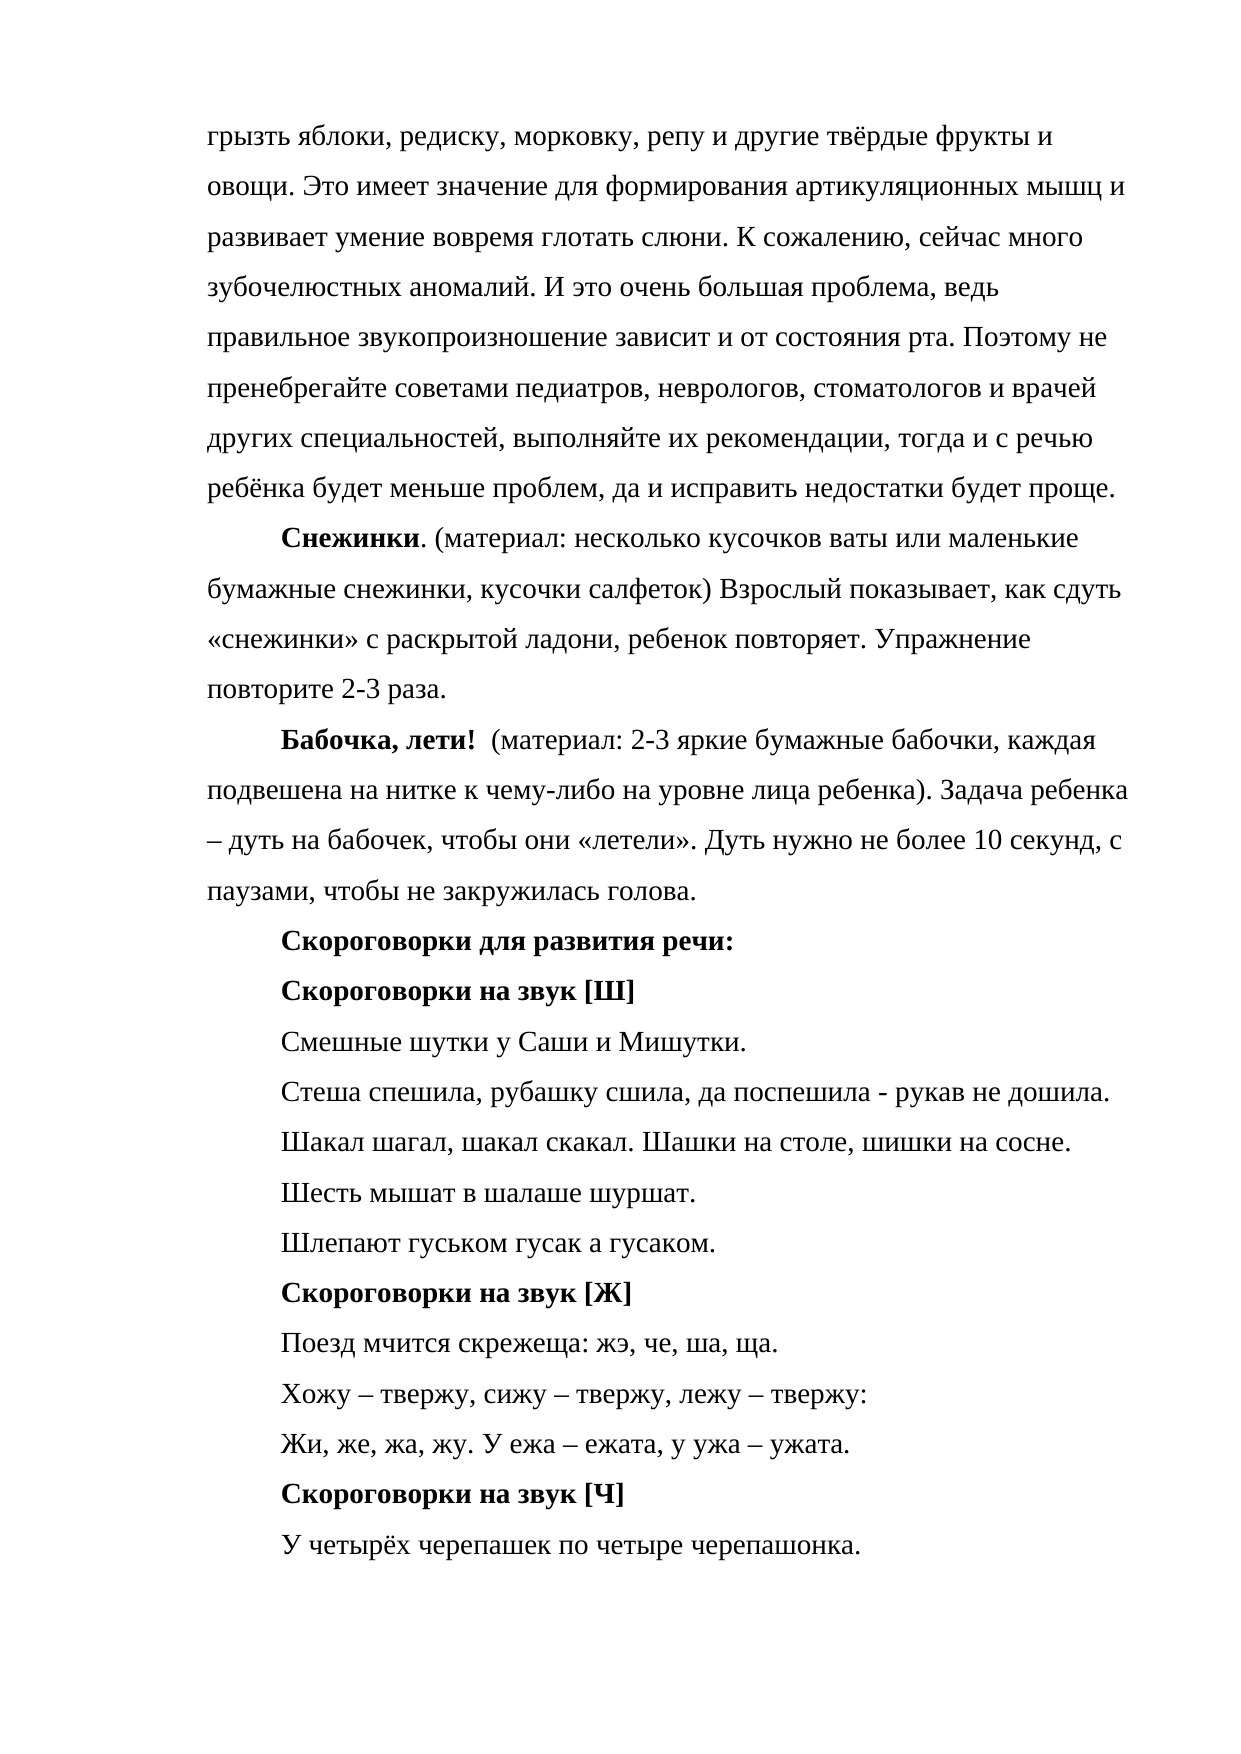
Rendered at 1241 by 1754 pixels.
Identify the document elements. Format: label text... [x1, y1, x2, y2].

text Хожу – твержу, сижу – твержу, лежу – твержу: [207, 1376, 1146, 1409]
text Бабочка, лети! (материал: 2-3 яркие бумажные бабочки, каждая подвешена на нитке к чему-либо на уровне лица ребенка). Задача ребенка – дуть на бабочек, чтобы они «летели». Дуть нужно не более 10 секунд, с паузами, чтобы не закружилась голова. [207, 722, 1146, 906]
text Шесть мышат в шалаше шуршат. [207, 1175, 1146, 1208]
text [207, 118, 1146, 504]
text Стеша спешила, рубашку сшила, да поспешила - рукав не дошила. [207, 1074, 1146, 1108]
text Скороговорки на звук [Ч] [207, 1477, 1146, 1510]
text Жи, же, жа, жу. У ежа – ежата, у ужа – ужата. [207, 1426, 1146, 1460]
text Снежинки. (материал: несколько кусочков ваты или маленькие бумажные снежинки, кусочки салфеток) Взрослый показывает, как сдуть «снежинки» с раскрытой ладони, ребенок повторяет. Упражнение повторите 2-3 раза. [207, 521, 1146, 705]
text Смешные шутки у Саши и Мишутки. [207, 1024, 1146, 1057]
text У четырёх черепашек по четыре черепашонка. [207, 1527, 1146, 1560]
text Шакал шагал, шакал скакал. Шашки на столе, шишки на сосне. [207, 1124, 1146, 1158]
text Поезд мчится скрежеща: жэ, че, ша, ща. [207, 1326, 1146, 1359]
text Шлепают гуськом гусак а гусаком. [207, 1225, 1146, 1258]
text Скороговорки для развития речи: [207, 923, 1146, 957]
text Скороговорки на звук [Ж] [207, 1275, 1146, 1309]
text Скороговорки на звук [Ш] [207, 973, 1146, 1007]
